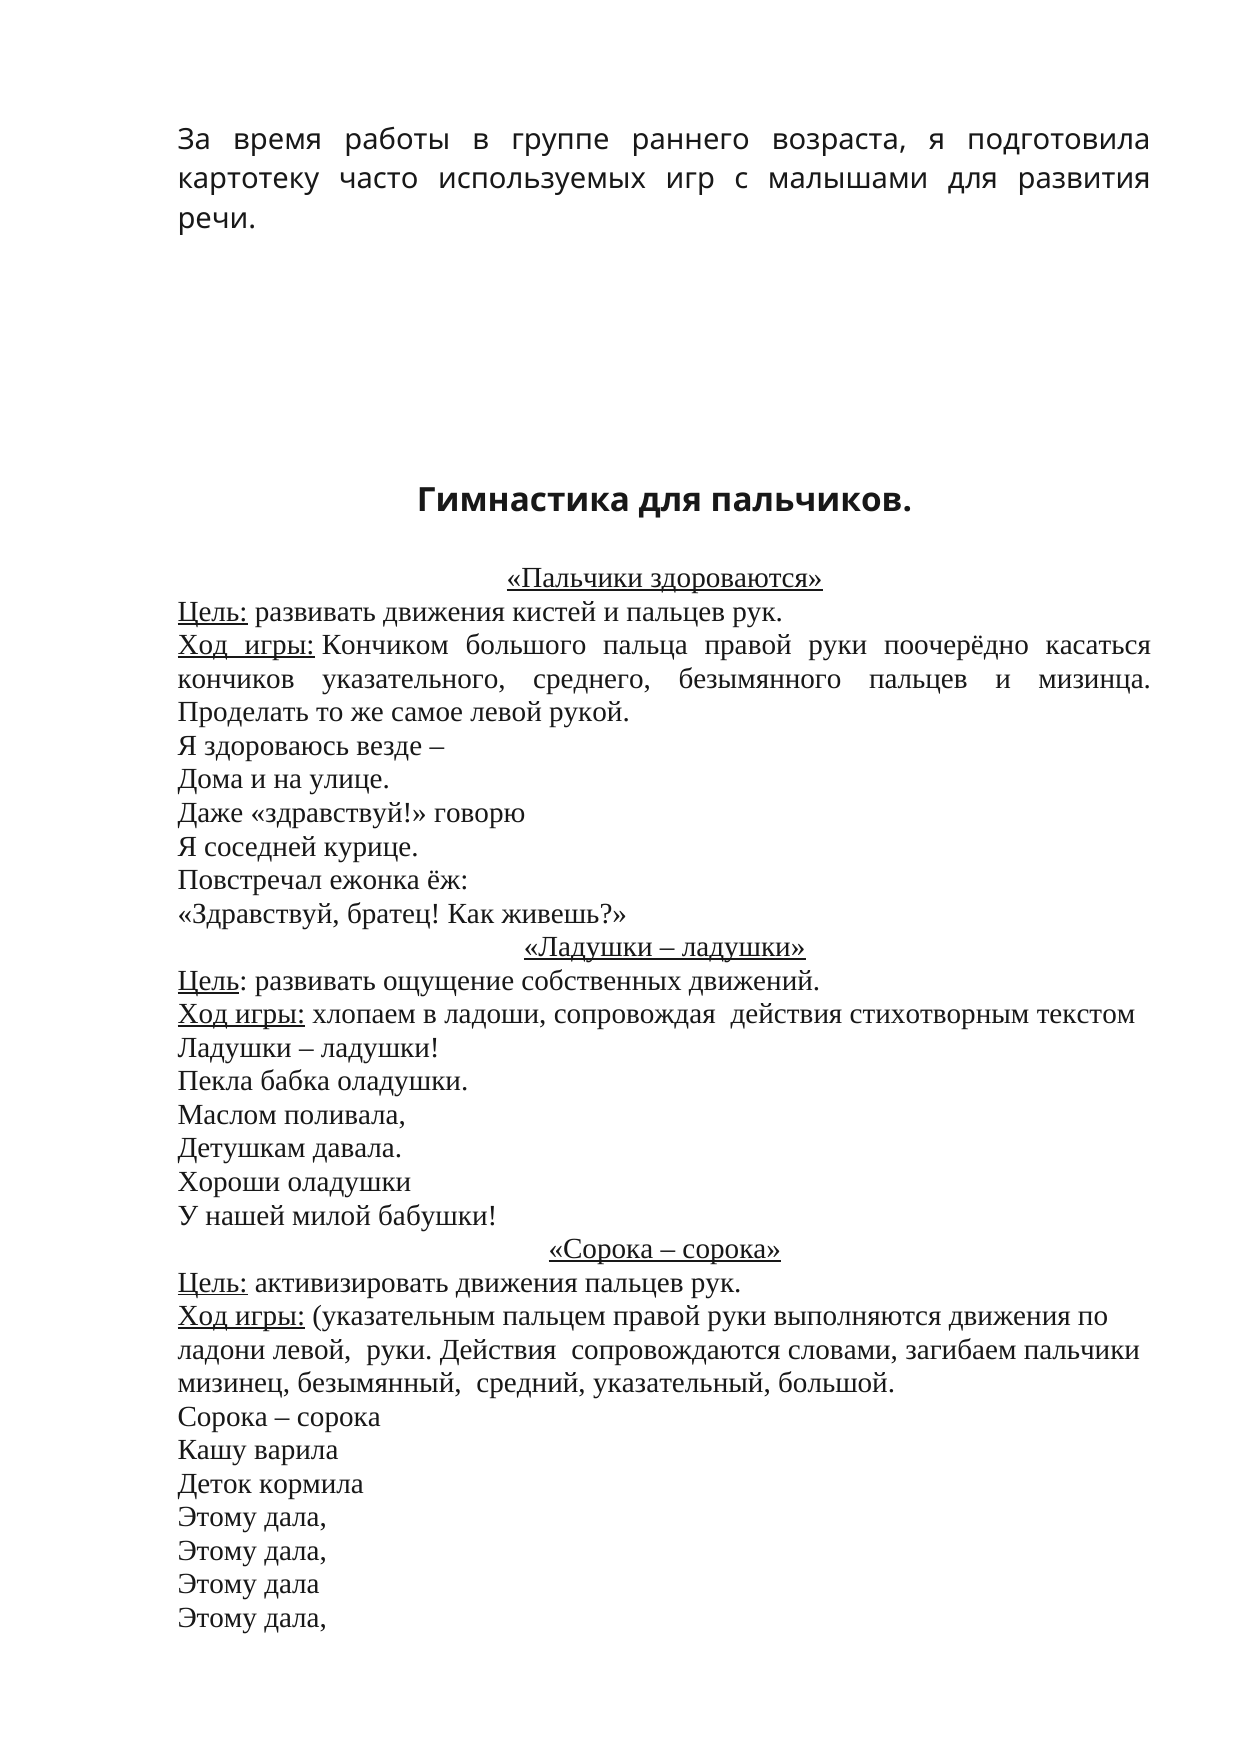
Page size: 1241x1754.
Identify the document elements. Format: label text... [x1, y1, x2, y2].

text Сорока – сорока [177, 1399, 1152, 1432]
text У нашей милой бабушки! [177, 1198, 1152, 1231]
text Гимнастика для пальчиков. [177, 475, 1152, 521]
text Дома и на улице. [177, 762, 1152, 795]
text «Здравствуй, братец! Как живешь?» [177, 896, 1152, 929]
text Даже «здравствуй!» говорю [177, 795, 1152, 829]
text мизинец, безымянный, средний, указательный, большой. [177, 1365, 1152, 1399]
text «Сорока – сорока» [177, 1231, 1152, 1265]
text «Ладушки – ладушки» [177, 929, 1152, 963]
text Кашу варила [177, 1432, 1152, 1466]
text За время работы в группе раннего возраста, я подготовила картотеку часто используемых игр с малышами для развития речи. [177, 118, 1152, 237]
text Цель: развивать движения кистей и пальцев рук. [177, 594, 1152, 627]
text Деток кормила [177, 1466, 1152, 1499]
text Ход игры: хлопаем в ладоши, сопровождая действия стихотворным текстом [177, 996, 1152, 1030]
text Этому дала, [177, 1600, 1152, 1634]
text Ход игры: Кончиком большого пальца правой руки поочерёдно касаться кончиков указательного, среднего, безымянного пальцев и мизинца. Проделать то же самое левой рукой. [177, 627, 1152, 728]
text Этому дала [177, 1567, 1152, 1600]
text Пекла бабка оладушки. [177, 1063, 1152, 1097]
text Цель: развивать ощущение собственных движений. [177, 963, 1152, 996]
text Детушкам давала. [177, 1131, 1152, 1164]
text Повстречал ежонка ёж: [177, 862, 1152, 896]
text Этому дала, [177, 1533, 1152, 1567]
text Я здороваюсь везде – [177, 728, 1152, 762]
text «Пальчики здороваются» [177, 560, 1152, 594]
text Этому дала, [177, 1499, 1152, 1533]
text Ладушки – ладушки! [177, 1030, 1152, 1063]
text Хороши оладушки [177, 1164, 1152, 1198]
text Маслом поливала, [177, 1097, 1152, 1131]
text Цель: активизировать движения пальцев рук. [177, 1265, 1152, 1298]
text Я соседней курице. [177, 829, 1152, 862]
text Ход игры: (указательным пальцем правой руки выполняются движения по ладони левой, руки. Действия сопровождаются словами, загибаем пальчики [177, 1298, 1152, 1365]
